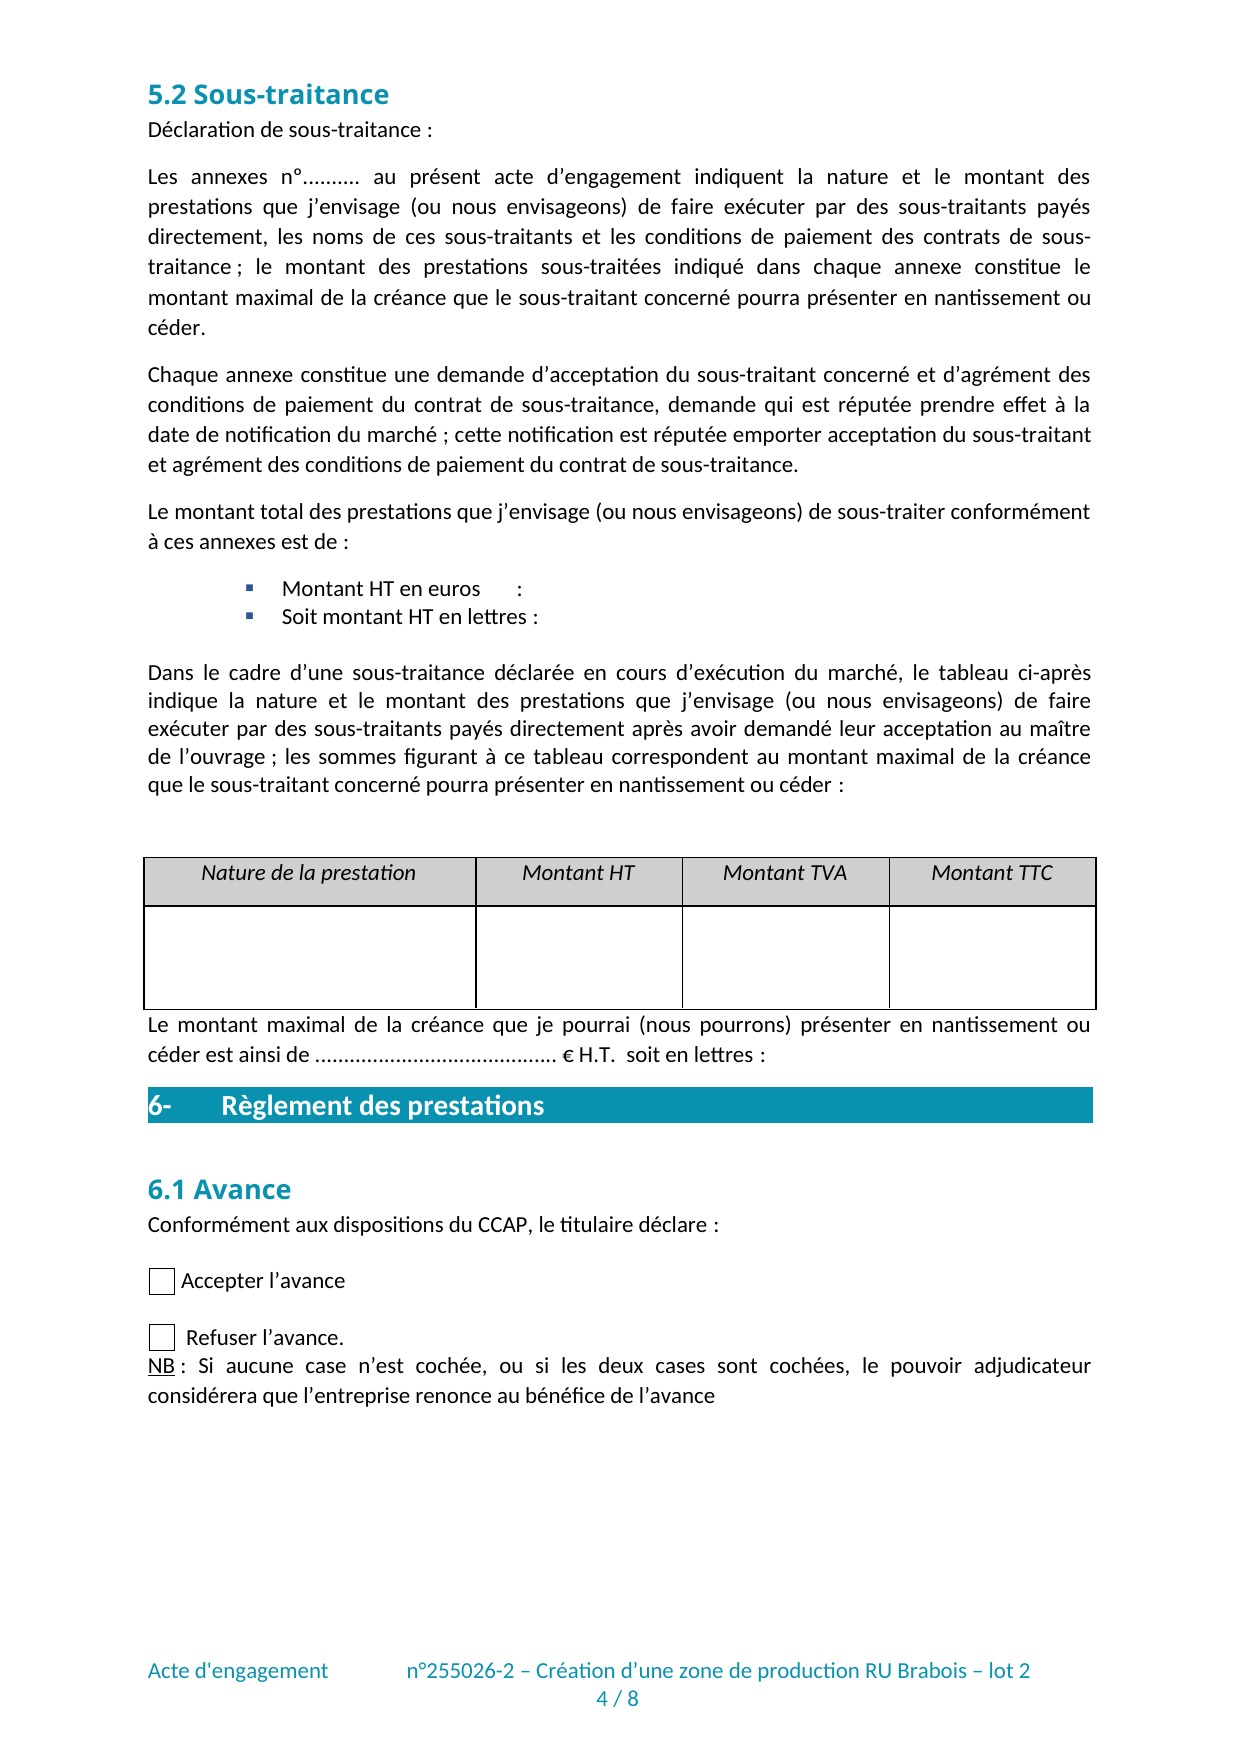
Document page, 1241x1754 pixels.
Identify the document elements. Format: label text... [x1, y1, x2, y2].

text Déclaration de sous-traitance : [148, 115, 1093, 143]
list Montant HT en euros : [244, 574, 1093, 602]
text Chaque annexe constitue une demande d’acceptation du sous-traitant concerné et d’agrément des conditions de paiement du contrat de sous-traitance, demande qui est réputée prendre effet à la date de notification du marché ; cette notification est réputée emporter acceptation du sous-traitant et agrément des conditions de paiement du contrat de sous-traitance. [148, 360, 1093, 478]
subtitle 5.2 Sous-traitance [148, 75, 1093, 112]
text Accepter l’avance [148, 1267, 1093, 1295]
table_cell [683, 962, 889, 1008]
table_cell [890, 962, 1095, 1008]
table_header Montant HT [477, 858, 682, 905]
text Dans le cadre d’une sous-traitance déclarée en cours d’exécution du marché, le tableau ci-après indique la nature et le montant des prestations que j’envisage (ou nous envisageons) de faire exécuter par des sous-traitants payés directement après avoir demandé leur acceptation au maître de l’ouvrage ; les sommes figurant à ce tableau correspondent au montant maximal de la créance que le sous-traitant concerné pourra présenter en nantissement ou céder : [148, 658, 1093, 798]
text Le montant total des prestations que j’envisage (ou nous envisageons) de sous-traiter conformément à ces annexes est de : [148, 497, 1093, 555]
text Conformément aux dispositions du CCAP, le titulaire déclare : [148, 1211, 1093, 1239]
table_cell [477, 907, 682, 962]
table_cell [145, 907, 475, 962]
table_cell [683, 907, 889, 962]
text NB : Si aucune case n’est cochée, ou si les deux cases sont cochées, le pouvoir adjudicateur considérera que l’entreprise renonce au bénéfice de l’avance [148, 1351, 1093, 1409]
text Les annexes nº.......... au présent acte d’engagement indiquent la nature et le montant des prestations que j’envisage (ou nous envisageons) de faire exécuter par des sous-traitants payés directement, les noms de ces sous-traitants et les conditions de paiement des contrats de sous-traitance ; le montant des prestations sous-traitées indiqué dans chaque annexe constitue le montant maximal de la créance que le sous-traitant concerné pourra présenter en nantissement ou céder. [148, 162, 1093, 341]
table_cell [145, 962, 475, 1008]
subtitle 6.1 Avance [148, 1171, 1093, 1208]
text Le montant maximal de la créance que je pourrai (nous pourrons) présenter en nantissement ou céder est ainsi de .......................................... € H.T. soit en lettres : [148, 1010, 1093, 1068]
table_cell [477, 962, 682, 1008]
text Refuser l’avance. [148, 1323, 1093, 1351]
table_header Nature de la prestation [145, 858, 475, 905]
table_header Montant TTC [890, 858, 1095, 905]
table_cell [890, 907, 1095, 962]
subtitle Règlement des prestations [148, 1087, 1093, 1123]
list Soit montant HT en lettres : [244, 602, 1093, 630]
table_header Montant TVA [683, 858, 889, 905]
